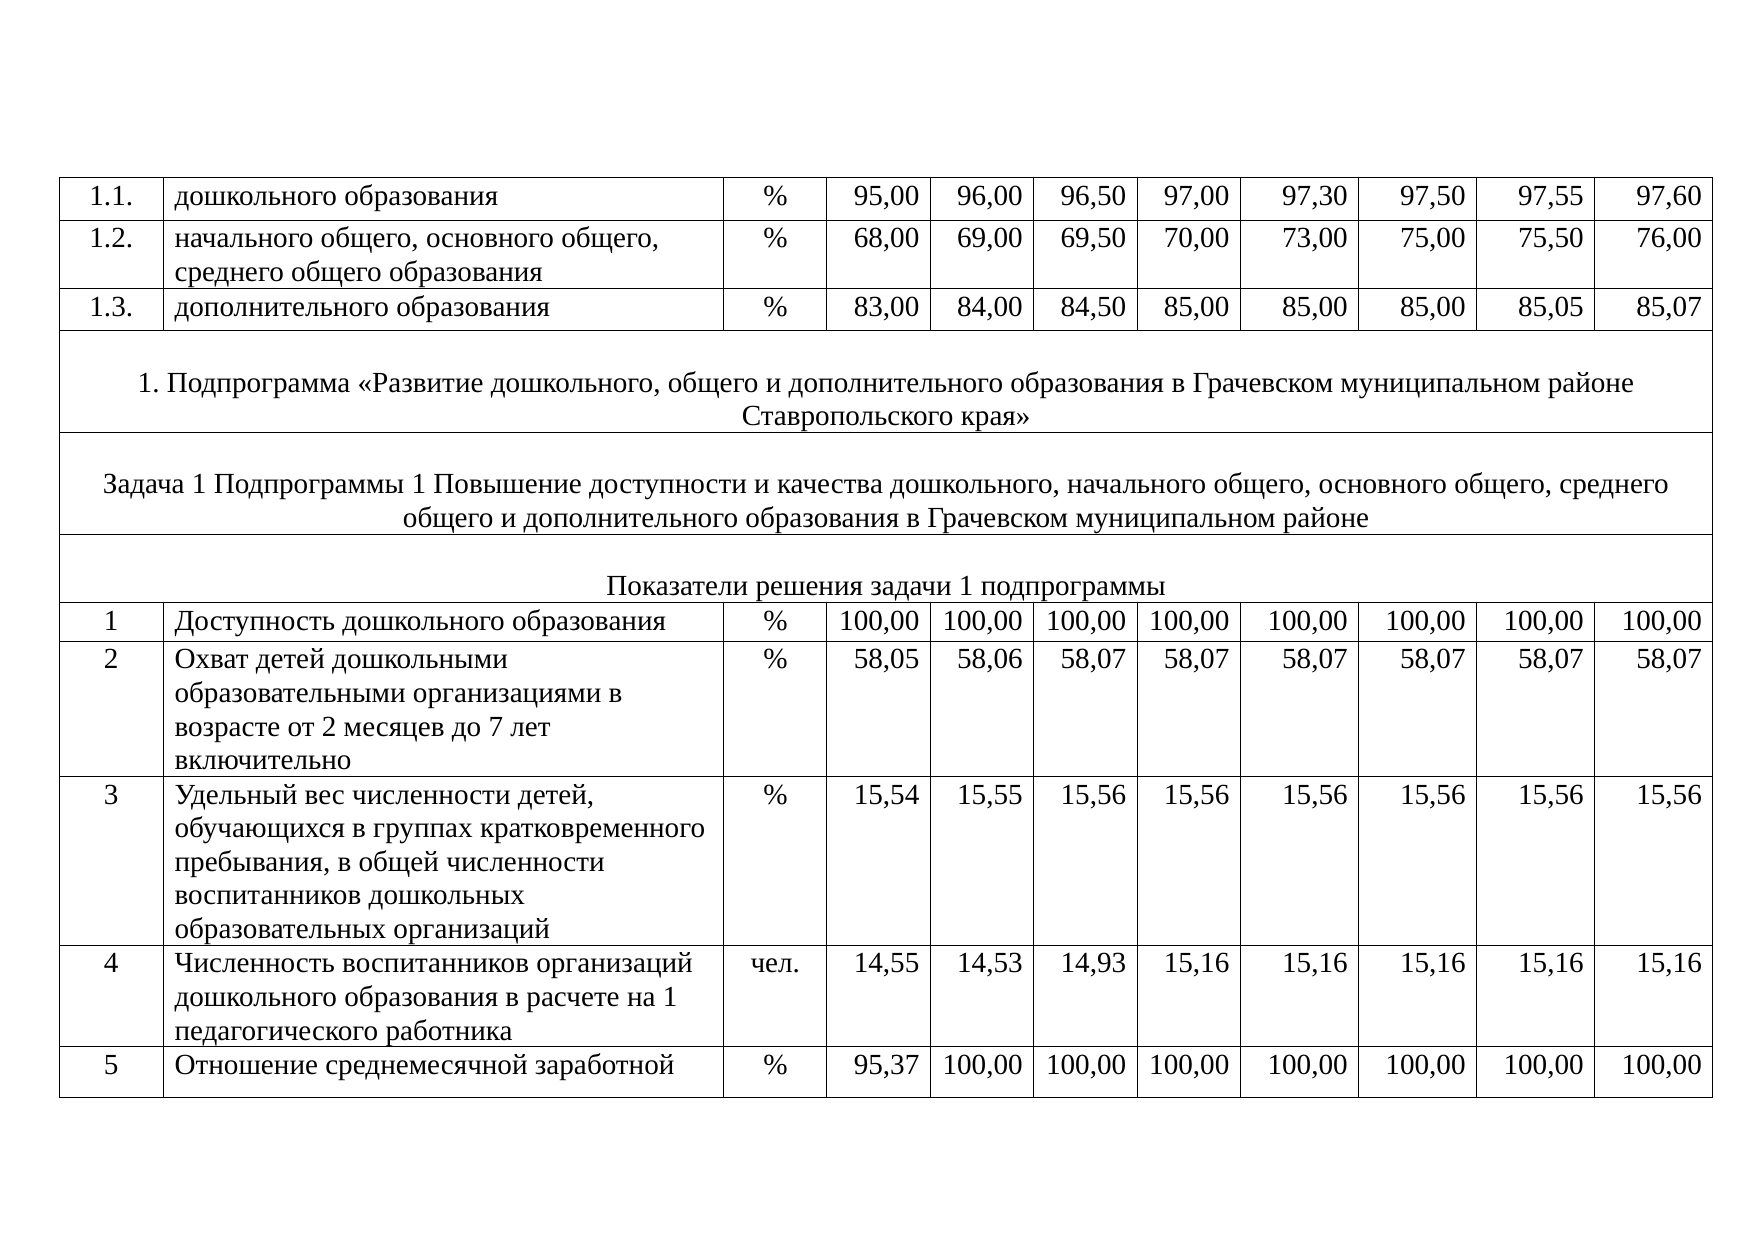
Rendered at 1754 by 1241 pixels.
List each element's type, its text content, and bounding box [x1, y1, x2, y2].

table_cell дополнительного образования [164, 289, 723, 330]
table_cell 3 [60, 777, 163, 944]
table_cell 100,00 [931, 1047, 1033, 1097]
table_cell 58,05 [827, 642, 930, 776]
table_cell 100,00 [1034, 603, 1137, 641]
table_cell 75,00 [1359, 221, 1476, 288]
table_cell Охват детей дошкольными образовательными организациями в возрасте от 2 месяцев до 7 лет включительно [164, 642, 723, 776]
table_cell 15,56 [1477, 777, 1594, 944]
table_cell 70,00 [1138, 221, 1240, 288]
table_cell 97,30 [1241, 178, 1358, 219]
table_cell Задача 1 Подпрограммы 1 Повышение доступности и качества дошкольного, начального общего, основного общего, среднего общего и дополнительного образования в Грачевском муниципальном районе [60, 433, 1712, 533]
table_cell % [724, 221, 826, 288]
table_cell 15,54 [827, 777, 930, 944]
table_cell 1. Подпрограмма «Развитие дошкольного, общего и дополнительного образования в Грачевском муниципальном районе Ставропольского края» [60, 331, 1712, 432]
table_cell 14,53 [931, 946, 1033, 1046]
table_cell 68,00 [827, 221, 930, 288]
table_cell 14,55 [827, 946, 930, 1046]
table_cell Доступность дошкольного образования [164, 603, 723, 641]
table_cell 97,50 [1359, 178, 1476, 219]
table_cell 58,07 [1477, 642, 1594, 776]
table_cell 100,00 [1359, 1047, 1476, 1097]
table_cell 100,00 [1138, 603, 1240, 641]
table_cell 95,00 [827, 178, 930, 219]
table_cell 15,56 [1595, 777, 1712, 944]
table_cell 83,00 [827, 289, 930, 330]
table_cell 58,06 [931, 642, 1033, 776]
table_cell 85,00 [1241, 289, 1358, 330]
table_cell 96,50 [1034, 178, 1137, 219]
table_cell 76,00 [1595, 221, 1712, 288]
table_cell 15,56 [1138, 777, 1240, 944]
table_cell 15,55 [931, 777, 1033, 944]
table_cell 85,05 [1477, 289, 1594, 330]
table_cell 97,00 [1138, 178, 1240, 219]
table_cell 69,00 [931, 221, 1033, 288]
table_cell 15,56 [1034, 777, 1137, 944]
table_cell 15,16 [1595, 946, 1712, 1046]
table_cell дошкольного образования [164, 178, 723, 219]
table_cell 97,60 [1595, 178, 1712, 219]
table_cell 100,00 [1241, 1047, 1358, 1097]
table_cell 75,50 [1477, 221, 1594, 288]
table_cell 5 [60, 1047, 163, 1097]
table_cell 100,00 [931, 603, 1033, 641]
table_cell 100,00 [1241, 603, 1358, 641]
table_cell % [724, 777, 826, 944]
table_cell Показатели решения задачи 1 подпрограммы [60, 535, 1712, 602]
table_cell 100,00 [1595, 603, 1712, 641]
table_cell Численность воспитанников организаций дошкольного образования в расчете на 1 педагогического работника [164, 946, 723, 1046]
table_cell 73,00 [1241, 221, 1358, 288]
table_cell 15,56 [1241, 777, 1358, 944]
table_cell % [724, 642, 826, 776]
table_cell 84,00 [931, 289, 1033, 330]
table_cell % [724, 289, 826, 330]
table_cell 58,07 [1359, 642, 1476, 776]
table_cell 15,16 [1477, 946, 1594, 1046]
table_cell 1 [60, 603, 163, 641]
table_cell 58,07 [1595, 642, 1712, 776]
table_cell 1.1. [60, 178, 163, 219]
table_cell 85,00 [1359, 289, 1476, 330]
table_cell 100,00 [1477, 1047, 1594, 1097]
table_cell Удельный вес численности детей, обучающихся в группах кратковременного пребывания, в общей численности воспитанников дошкольных образовательных организаций [164, 777, 723, 944]
table_cell 15,16 [1138, 946, 1240, 1046]
table_cell 100,00 [1477, 603, 1594, 641]
table_cell 84,50 [1034, 289, 1137, 330]
table_cell 15,16 [1359, 946, 1476, 1046]
table_cell 95,37 [827, 1047, 930, 1097]
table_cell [164, 1047, 723, 1097]
table_cell 85,07 [1595, 289, 1712, 330]
table_cell чел. [724, 946, 826, 1046]
table_cell 58,07 [1138, 642, 1240, 776]
table_cell 2 [60, 642, 163, 776]
table_cell 1.3. [60, 289, 163, 330]
table_cell 100,00 [1359, 603, 1476, 641]
table_cell % [724, 178, 826, 219]
table_cell 58,07 [1034, 642, 1137, 776]
table_cell 15,16 [1241, 946, 1358, 1046]
table_cell 15,56 [1359, 777, 1476, 944]
table_cell % [724, 603, 826, 641]
table_cell 1.2. [60, 221, 163, 288]
table_cell % [724, 1047, 826, 1097]
table_cell 4 [60, 946, 163, 1046]
table_cell 97,55 [1477, 178, 1594, 219]
table_cell начального общего, основного общего, среднего общего образования [164, 221, 723, 288]
table_cell 85,00 [1138, 289, 1240, 330]
table_cell 69,50 [1034, 221, 1137, 288]
table_cell 96,00 [931, 178, 1033, 219]
table_cell 58,07 [1241, 642, 1358, 776]
table_cell 100,00 [1595, 1047, 1712, 1097]
table_cell 100,00 [1034, 1047, 1137, 1097]
table_cell 14,93 [1034, 946, 1137, 1046]
table_cell 100,00 [827, 603, 930, 641]
table_cell 100,00 [1138, 1047, 1240, 1097]
